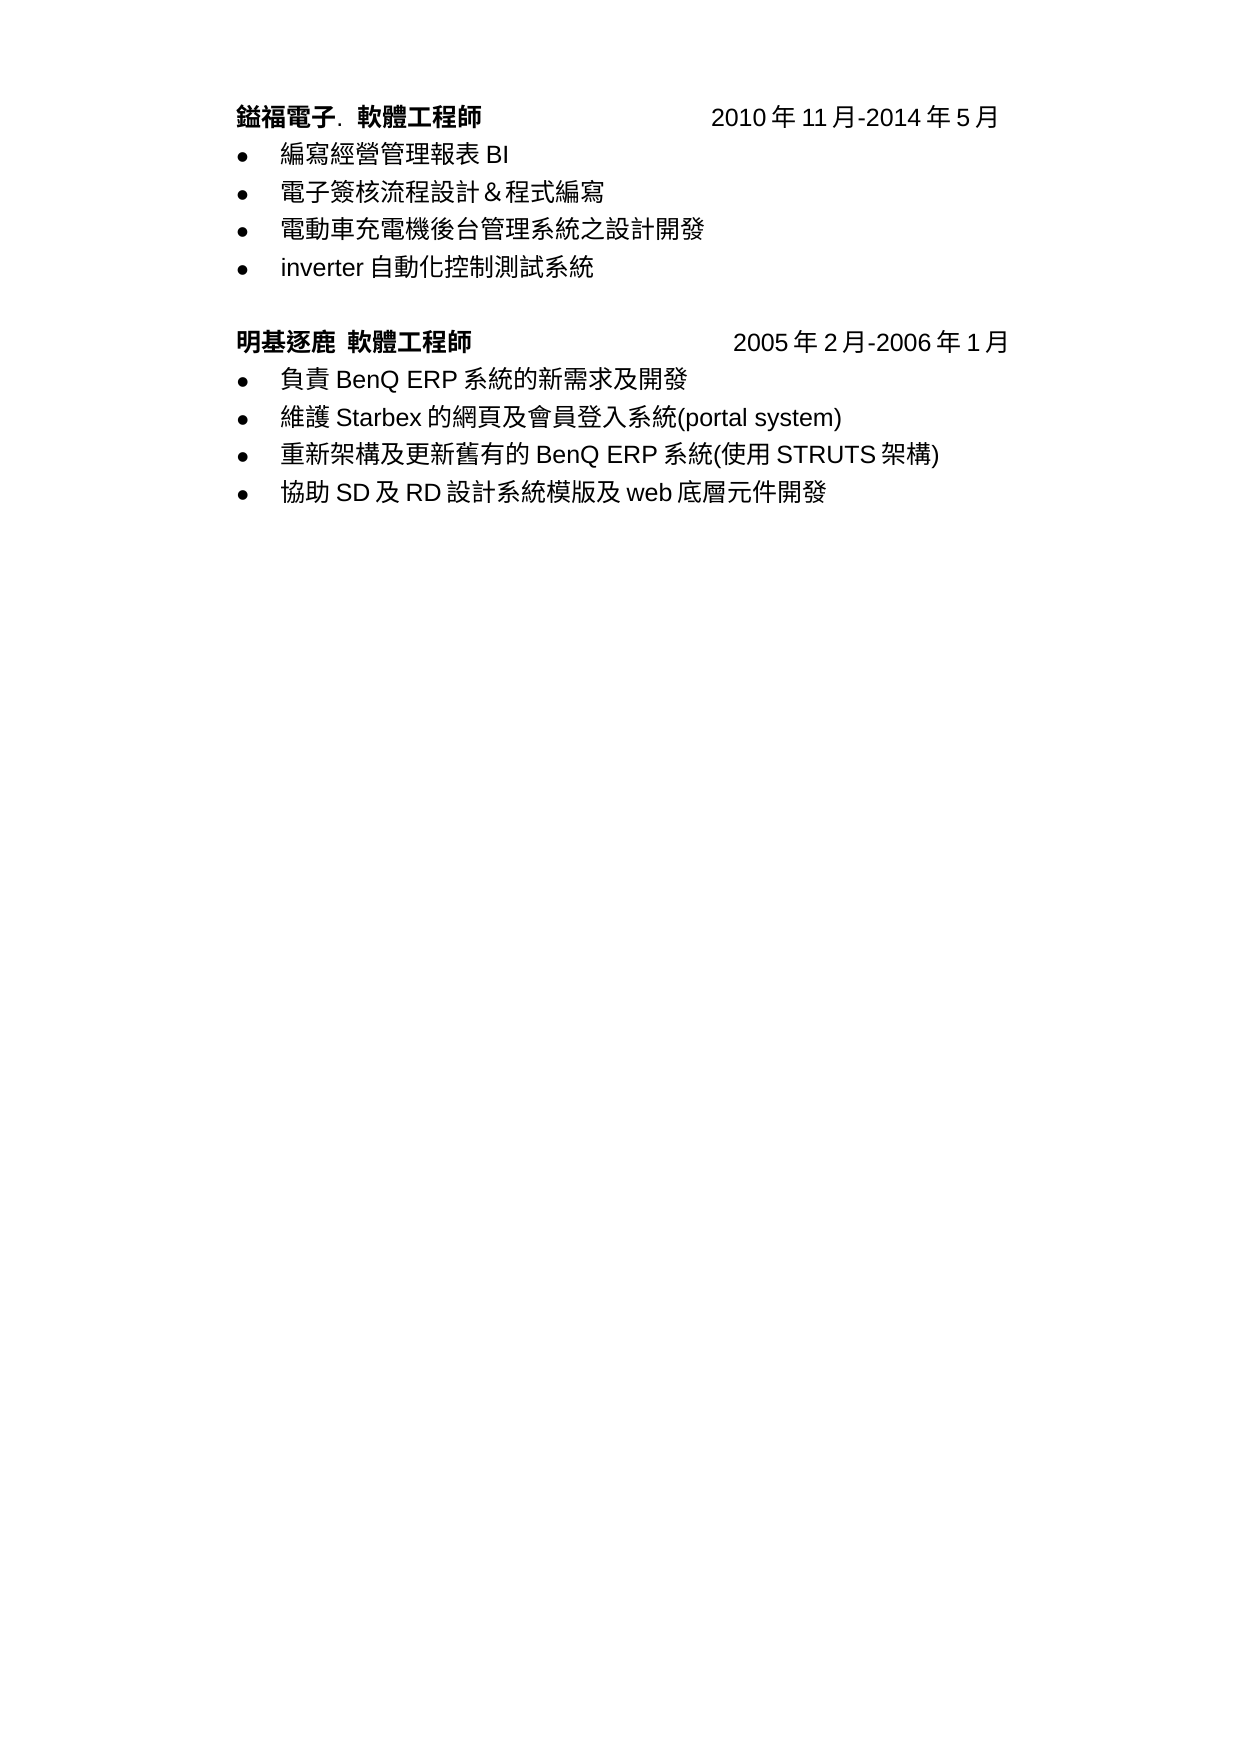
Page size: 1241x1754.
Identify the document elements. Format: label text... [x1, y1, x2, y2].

text 鎰福電子. 軟體工程師 2010年11月-2014年5月 [236, 97, 1078, 134]
list 重新架構及更新舊有的BenQ ERP系統(使用STRUTS架構) [236, 434, 1078, 472]
list 電子簽核流程設計＆程式編寫 [236, 172, 1078, 209]
list 電動車充電機後台管理系統之設計開發 [236, 209, 1078, 247]
list 負責BenQ ERP系統的新需求及開發 [236, 359, 1078, 397]
list inverter自動化控制測試系統 [236, 247, 1078, 284]
list 編寫經營管理報表BI [236, 134, 1078, 172]
list 協助SD及RD設計系統模版及web底層元件開發 [236, 472, 1078, 509]
text 明基逐鹿 軟體工程師 2005年2月-2006年1月 [236, 322, 1078, 359]
list 維護Starbex的網頁及會員登入系統(portal system) [236, 397, 1078, 434]
